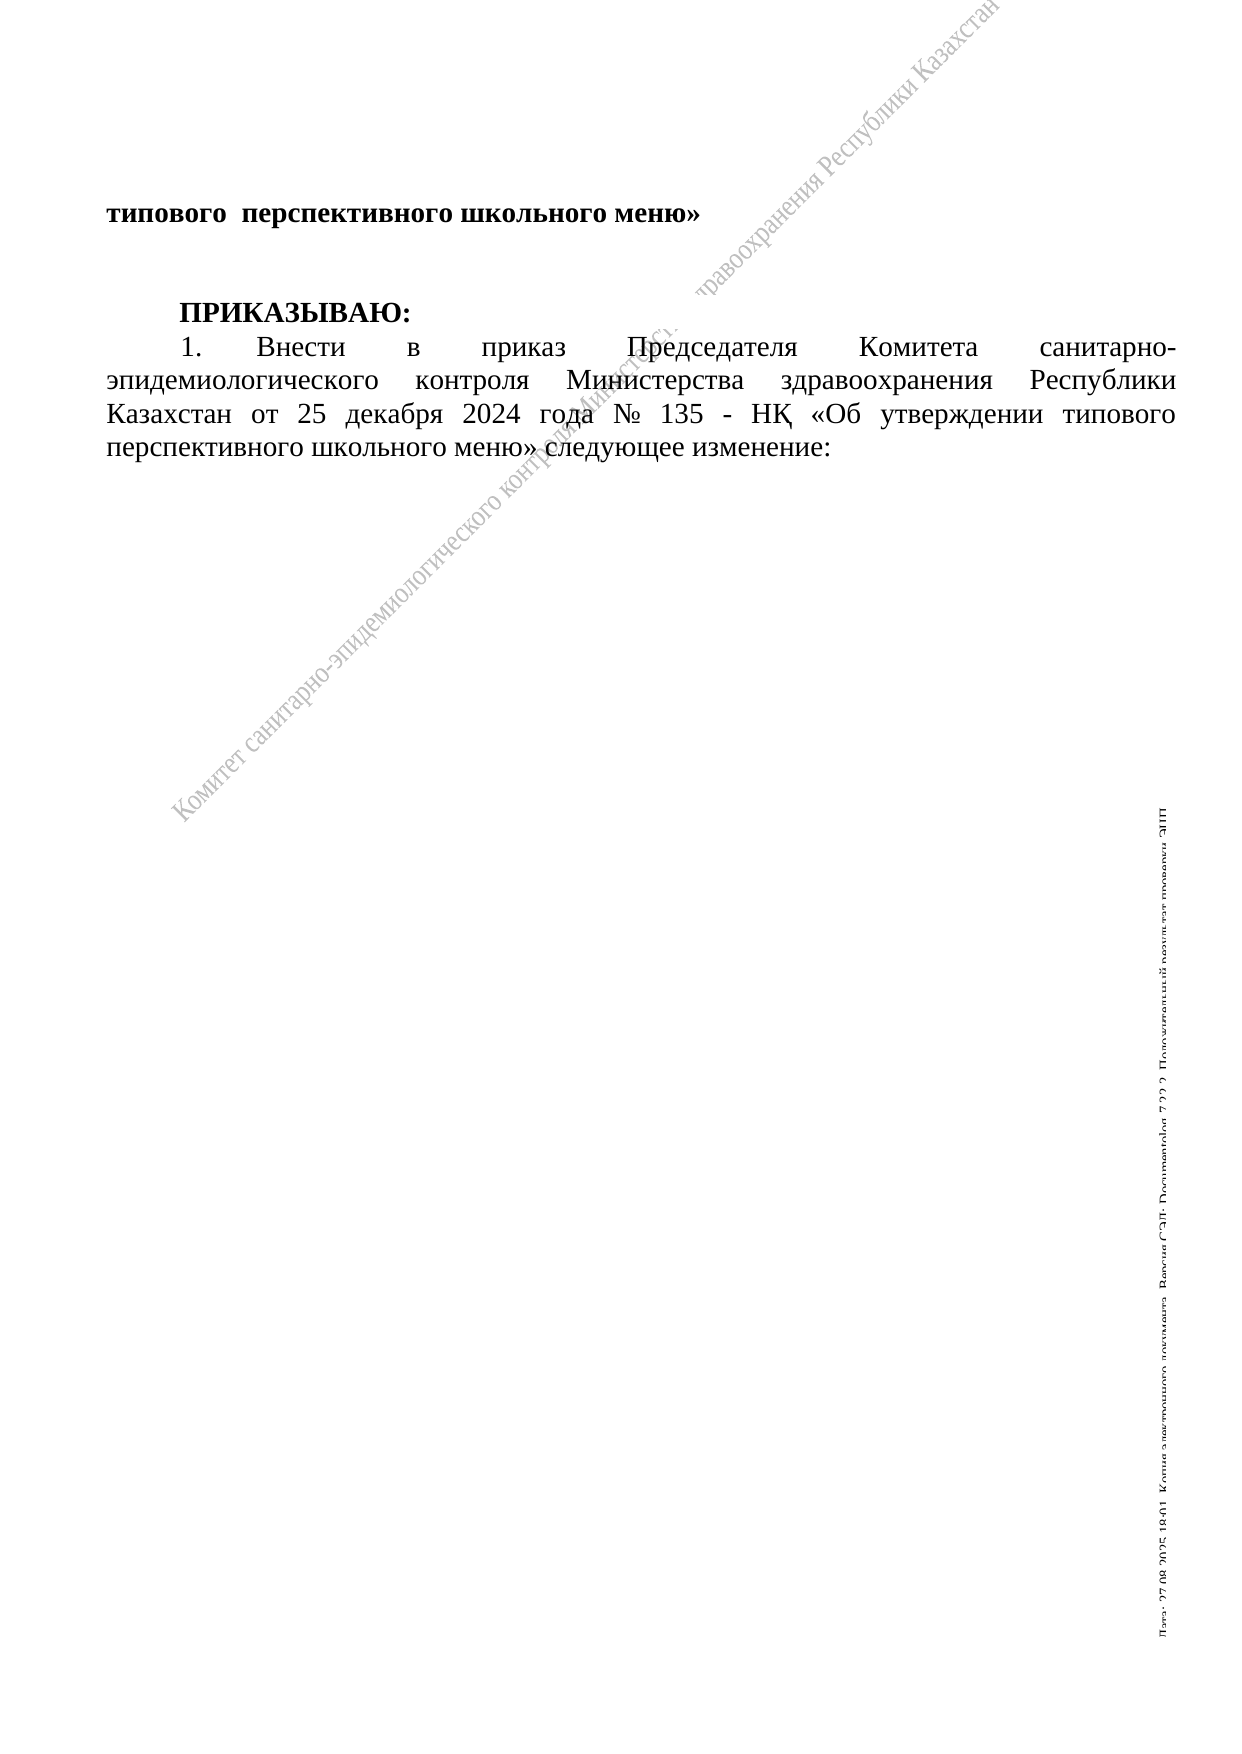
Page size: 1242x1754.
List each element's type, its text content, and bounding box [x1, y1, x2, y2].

text ПРИКАЗЫВАЮ: [106, 295, 1177, 329]
list Внести в приказ Председателя Комитета санитарно-эпидемиологического контроля Министерства здравоохранения Республики Казахстан от 25 декабря 2024 года № 135 - НҚ «Об утверждении типового перспективного школьного меню» следующее изменение: [106, 329, 1177, 463]
text типового перспективного школьного меню» [106, 195, 1177, 228]
